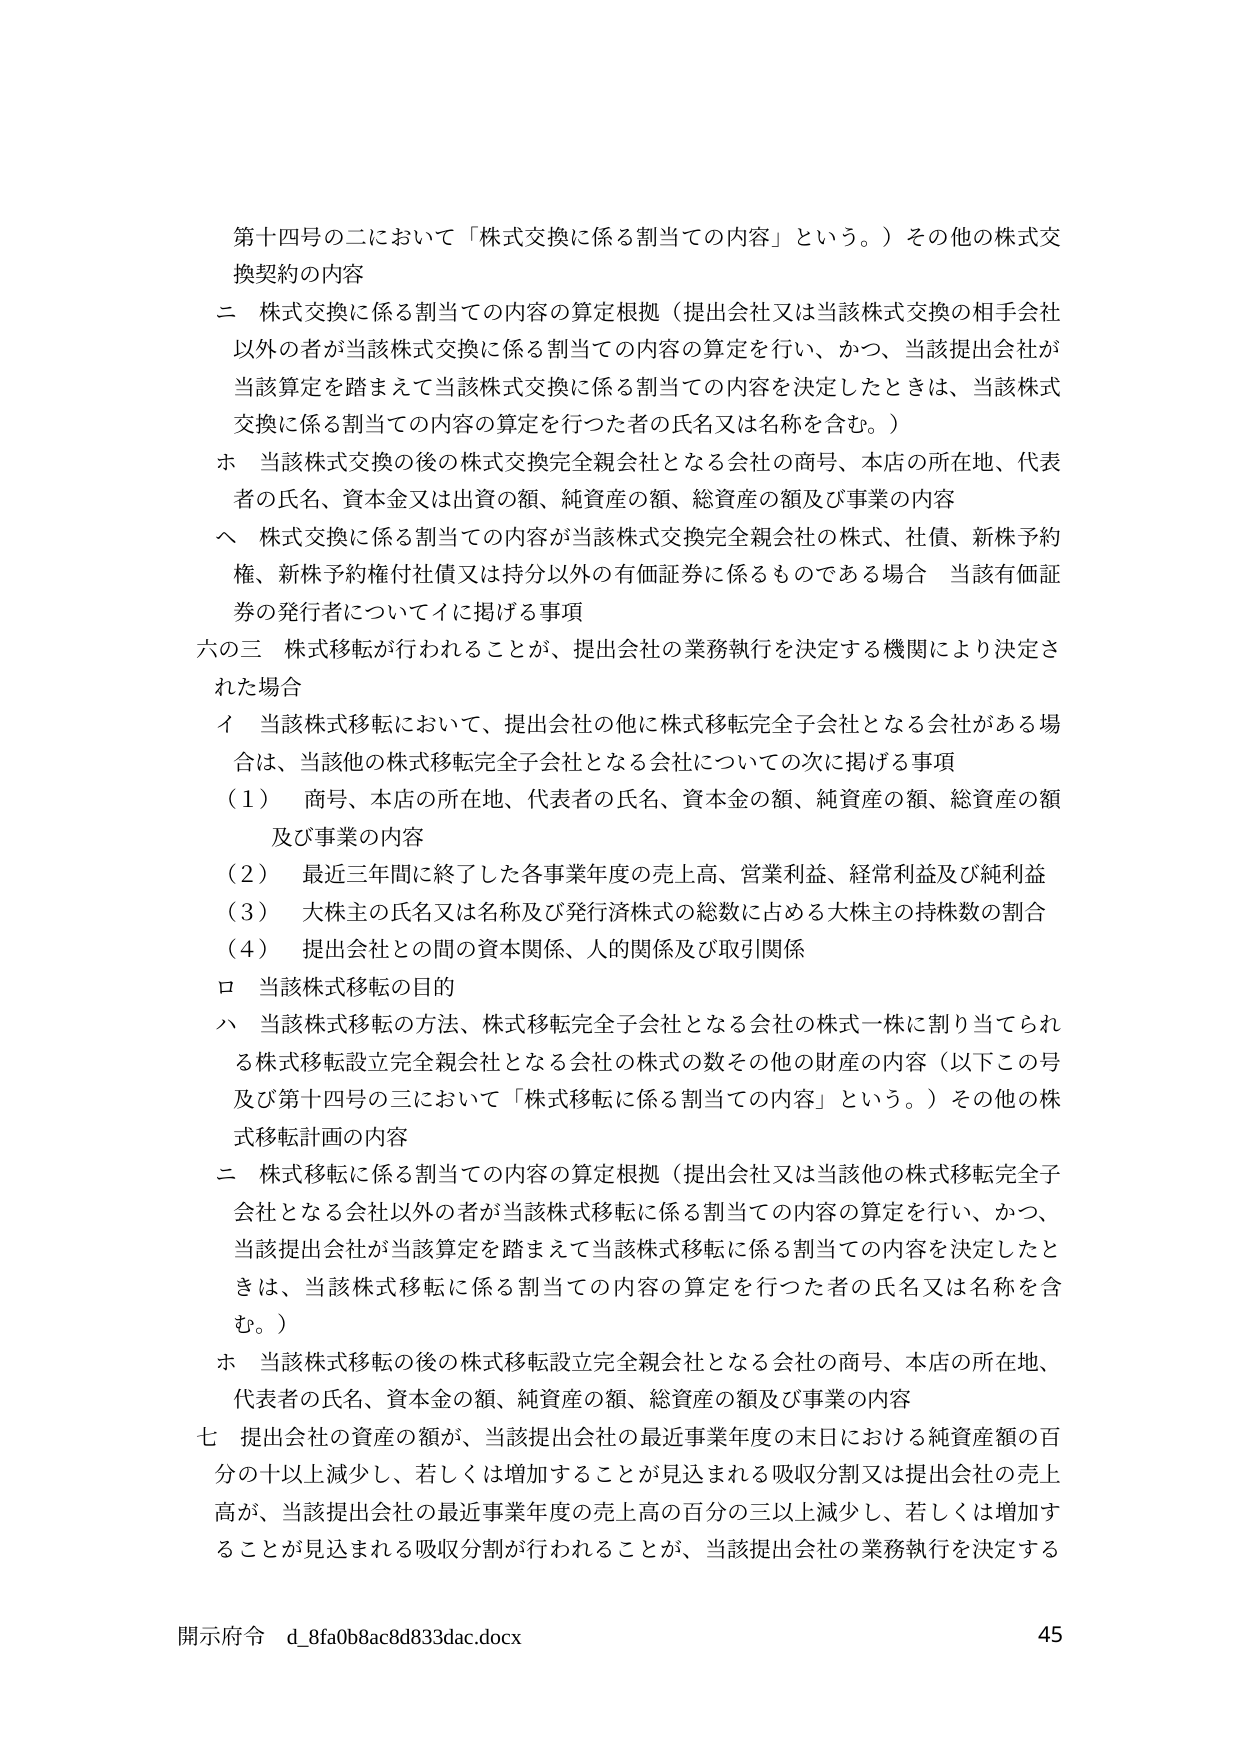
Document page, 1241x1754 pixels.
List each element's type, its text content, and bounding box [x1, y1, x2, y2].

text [215, 217, 1063, 292]
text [196, 1417, 1063, 1567]
text （４） 提出会社との間の資本関係、人的関係及び取引関係 [215, 929, 1063, 967]
text ハ 当該株式移転の方法、株式移転完全子会社となる会社の株式一株に割り当てられる株式移転設立完全親会社となる会社の株式の数その他の財産の内容（以下この号及び第十四号の三において「株式移転に係る割当ての内容」という。）その他の株式移転計画の内容 [215, 1004, 1063, 1154]
text 六の三 株式移転が行われることが、提出会社の業務執行を決定する機関により決定された場合 [196, 629, 1063, 704]
text ロ 当該株式移転の目的 [215, 967, 1063, 1004]
text ホ 当該株式移転の後の株式移転設立完全親会社となる会社の商号、本店の所在地、代表者の氏名、資本金の額、純資産の額、総資産の額及び事業の内容 [215, 1342, 1063, 1417]
text ニ 株式交換に係る割当ての内容の算定根拠（提出会社又は当該株式交換の相手会社以外の者が当該株式交換に係る割当ての内容の算定を行い、かつ、当該提出会社が当該算定を踏まえて当該株式交換に係る割当ての内容を決定したときは、当該株式交換に係る割当ての内容の算定を行つた者の氏名又は名称を含む。） [215, 292, 1063, 442]
text イ 当該株式移転において、提出会社の他に株式移転完全子会社となる会社がある場合は、当該他の株式移転完全子会社となる会社についての次に掲げる事項 [215, 704, 1063, 779]
text （２） 最近三年間に終了した各事業年度の売上高、営業利益、経常利益及び純利益 [215, 854, 1063, 892]
text ヘ 株式交換に係る割当ての内容が当該株式交換完全親会社の株式、社債、新株予約権、新株予約権付社債又は持分以外の有価証券に係るものである場合 当該有価証券の発行者についてイに掲げる事項 [215, 517, 1063, 629]
text （３） 大株主の氏名又は名称及び発行済株式の総数に占める大株主の持株数の割合 [215, 892, 1063, 929]
text （１） 商号、本店の所在地、代表者の氏名、資本金の額、純資産の額、総資産の額及び事業の内容 [215, 779, 1063, 854]
text ホ 当該株式交換の後の株式交換完全親会社となる会社の商号、本店の所在地、代表者の氏名、資本金又は出資の額、純資産の額、総資産の額及び事業の内容 [215, 442, 1063, 517]
text ニ 株式移転に係る割当ての内容の算定根拠（提出会社又は当該他の株式移転完全子会社となる会社以外の者が当該株式移転に係る割当ての内容の算定を行い、かつ、当該提出会社が当該算定を踏まえて当該株式移転に係る割当ての内容を決定したときは、当該株式移転に係る割当ての内容の算定を行つた者の氏名又は名称を含む。） [215, 1154, 1063, 1342]
